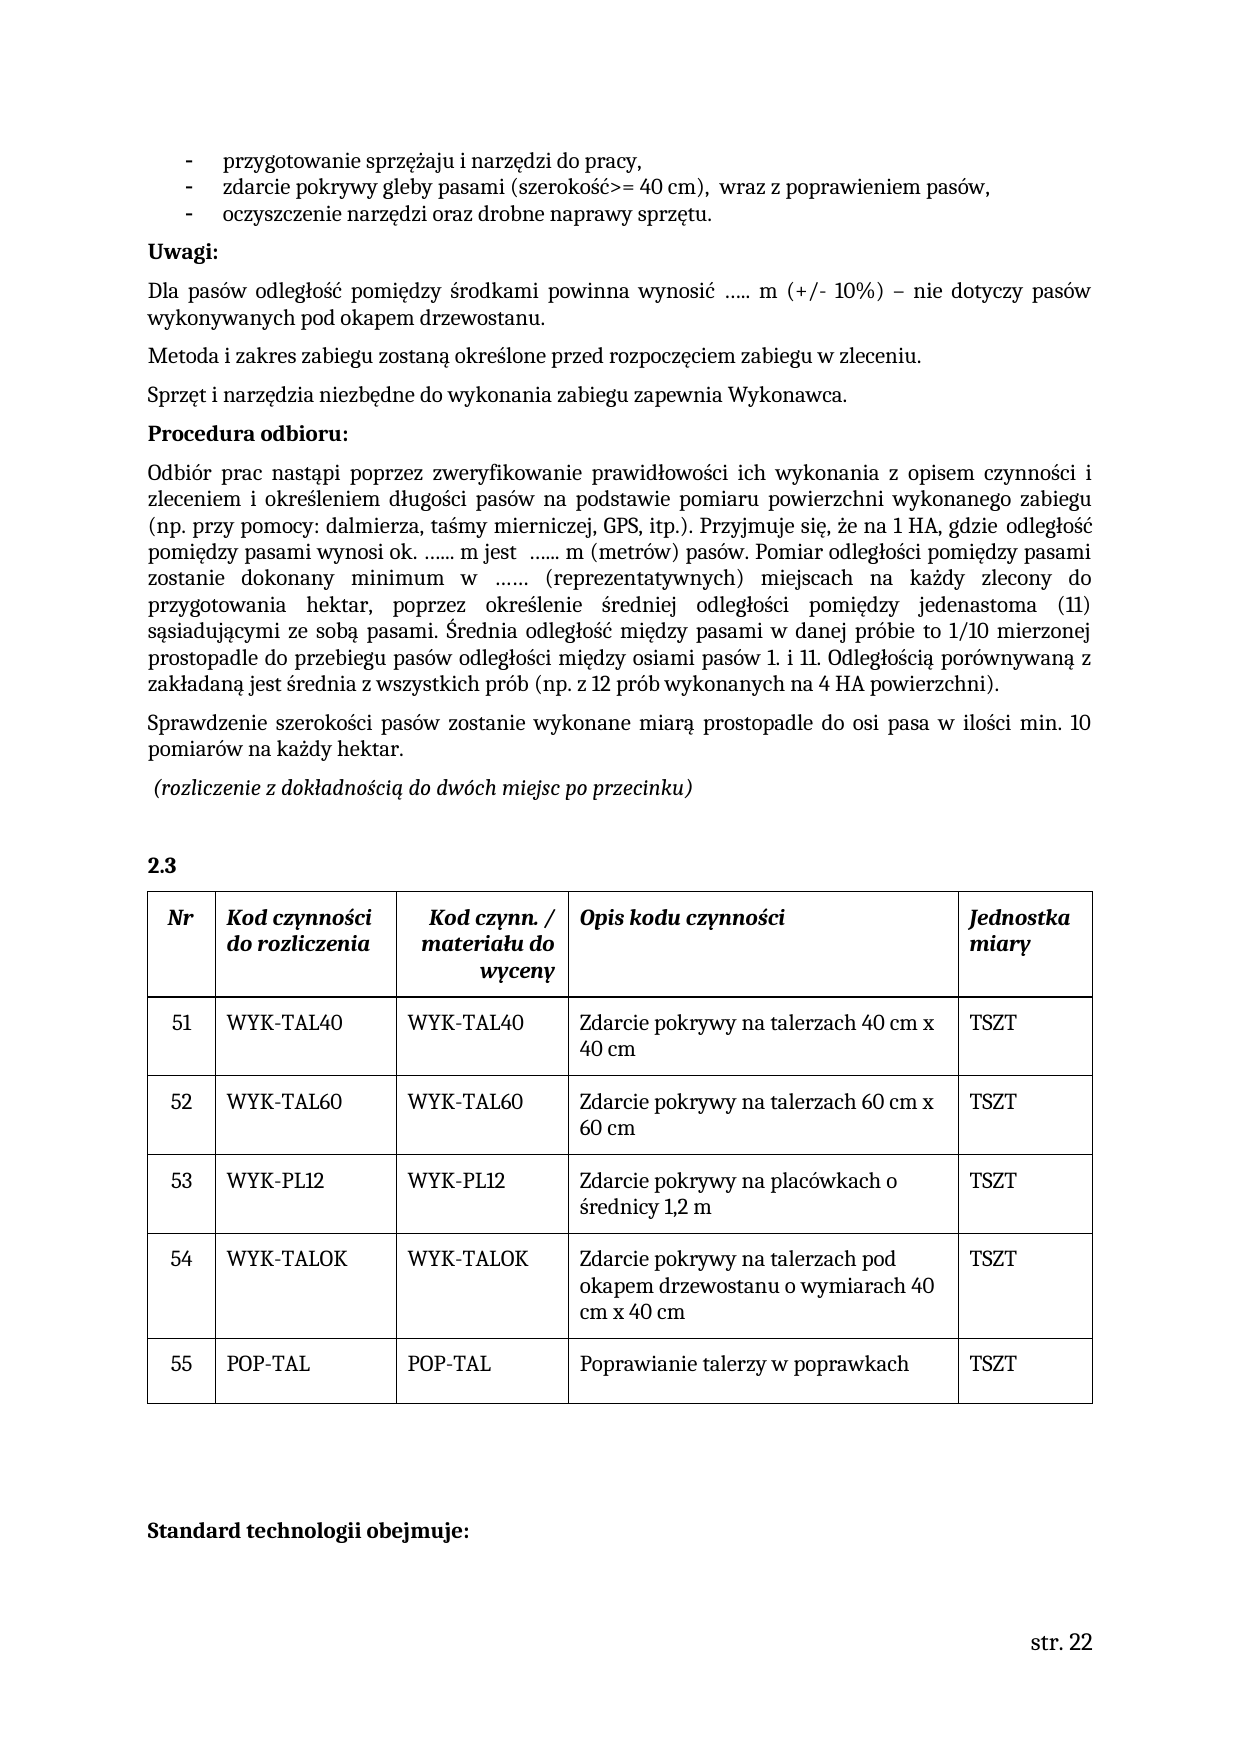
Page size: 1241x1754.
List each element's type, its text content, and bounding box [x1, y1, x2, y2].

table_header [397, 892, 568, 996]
list zdarcie pokrywy gleby pasami (szerokość>= 40 cm), wraz z poprawieniem pasów, [185, 174, 1093, 200]
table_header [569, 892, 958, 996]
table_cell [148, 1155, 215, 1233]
text Sprawdzenie szerokości pasów zostanie wykonane miarą prostopadle do osi pasa w ilości min. 10 pomiarów na każdy hektar. [148, 709, 1093, 762]
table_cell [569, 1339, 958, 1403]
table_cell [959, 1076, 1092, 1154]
text (rozliczenie z dokładnością do dwóch miejsc po przecinku) [148, 775, 1093, 801]
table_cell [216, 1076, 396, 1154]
text 2.3 [148, 852, 1093, 879]
list przygotowanie sprzężaju i narzędzi do pracy, [185, 148, 1093, 174]
text Sprzęt i narzędzia niezbędne do wykonania zabiegu zapewnia Wykonawca. [148, 382, 1093, 408]
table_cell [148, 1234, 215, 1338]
text Standard technologii obejmuje: [148, 1518, 1093, 1544]
text Procedura odbioru: [148, 421, 1093, 447]
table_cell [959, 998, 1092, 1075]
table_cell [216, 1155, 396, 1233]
text Dla pasów odległość pomiędzy środkami powinna wynosić ….. m (+/- 10%) – nie dotyczy pasów wykonywanych pod okapem drzewostanu. [148, 278, 1093, 331]
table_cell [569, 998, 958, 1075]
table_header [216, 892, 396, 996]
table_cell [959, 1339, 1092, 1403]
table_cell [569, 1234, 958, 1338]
list oczyszczenie narzędzi oraz drobne naprawy sprzętu. [185, 200, 1093, 227]
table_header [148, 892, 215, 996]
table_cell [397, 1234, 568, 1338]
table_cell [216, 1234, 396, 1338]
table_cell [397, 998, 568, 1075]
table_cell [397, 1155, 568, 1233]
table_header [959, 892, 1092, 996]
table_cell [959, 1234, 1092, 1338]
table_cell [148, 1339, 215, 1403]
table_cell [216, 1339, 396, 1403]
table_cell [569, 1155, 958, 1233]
text Metoda i zakres zabiegu zostaną określone przed rozpoczęciem zabiegu w zleceniu. [148, 343, 1093, 369]
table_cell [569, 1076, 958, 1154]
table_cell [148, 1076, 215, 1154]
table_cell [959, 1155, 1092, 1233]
text Uwagi: [148, 239, 1093, 266]
text Odbiór prac nastąpi poprzez zweryfikowanie prawidłowości ich wykonania z opisem czynności i zleceniem i określeniem długości pasów na podstawie pomiaru powierzchni wykonanego zabiegu (np. przy pomocy: dalmierza, taśmy mierniczej, GPS, itp.). Przyjmuje się, że na 1 HA, gdzie odległość pomiędzy pasami wynosi ok. …... m jest …... m (metrów) pasów. Pomiar odległości pomiędzy pasami zostanie dokonany minimum w …… (reprezentatywnych) miejscach na każdy zlecony do przygotowania hektar, poprzez określenie średniej odległości pomiędzy jedenastoma (11) sąsiadującymi ze sobą pasami. Średnia odległość między pasami w danej próbie to 1/10 mierzonej prostopadle do przebiegu pasów odległości między osiami pasów 1. i 11. Odległością porównywaną z zakładaną jest średnia z wszystkich prób (np. z 12 prób wykonanych na 4 HA powierzchni). [148, 460, 1093, 697]
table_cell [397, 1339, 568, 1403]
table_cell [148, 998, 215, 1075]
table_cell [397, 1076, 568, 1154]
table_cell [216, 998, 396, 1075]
